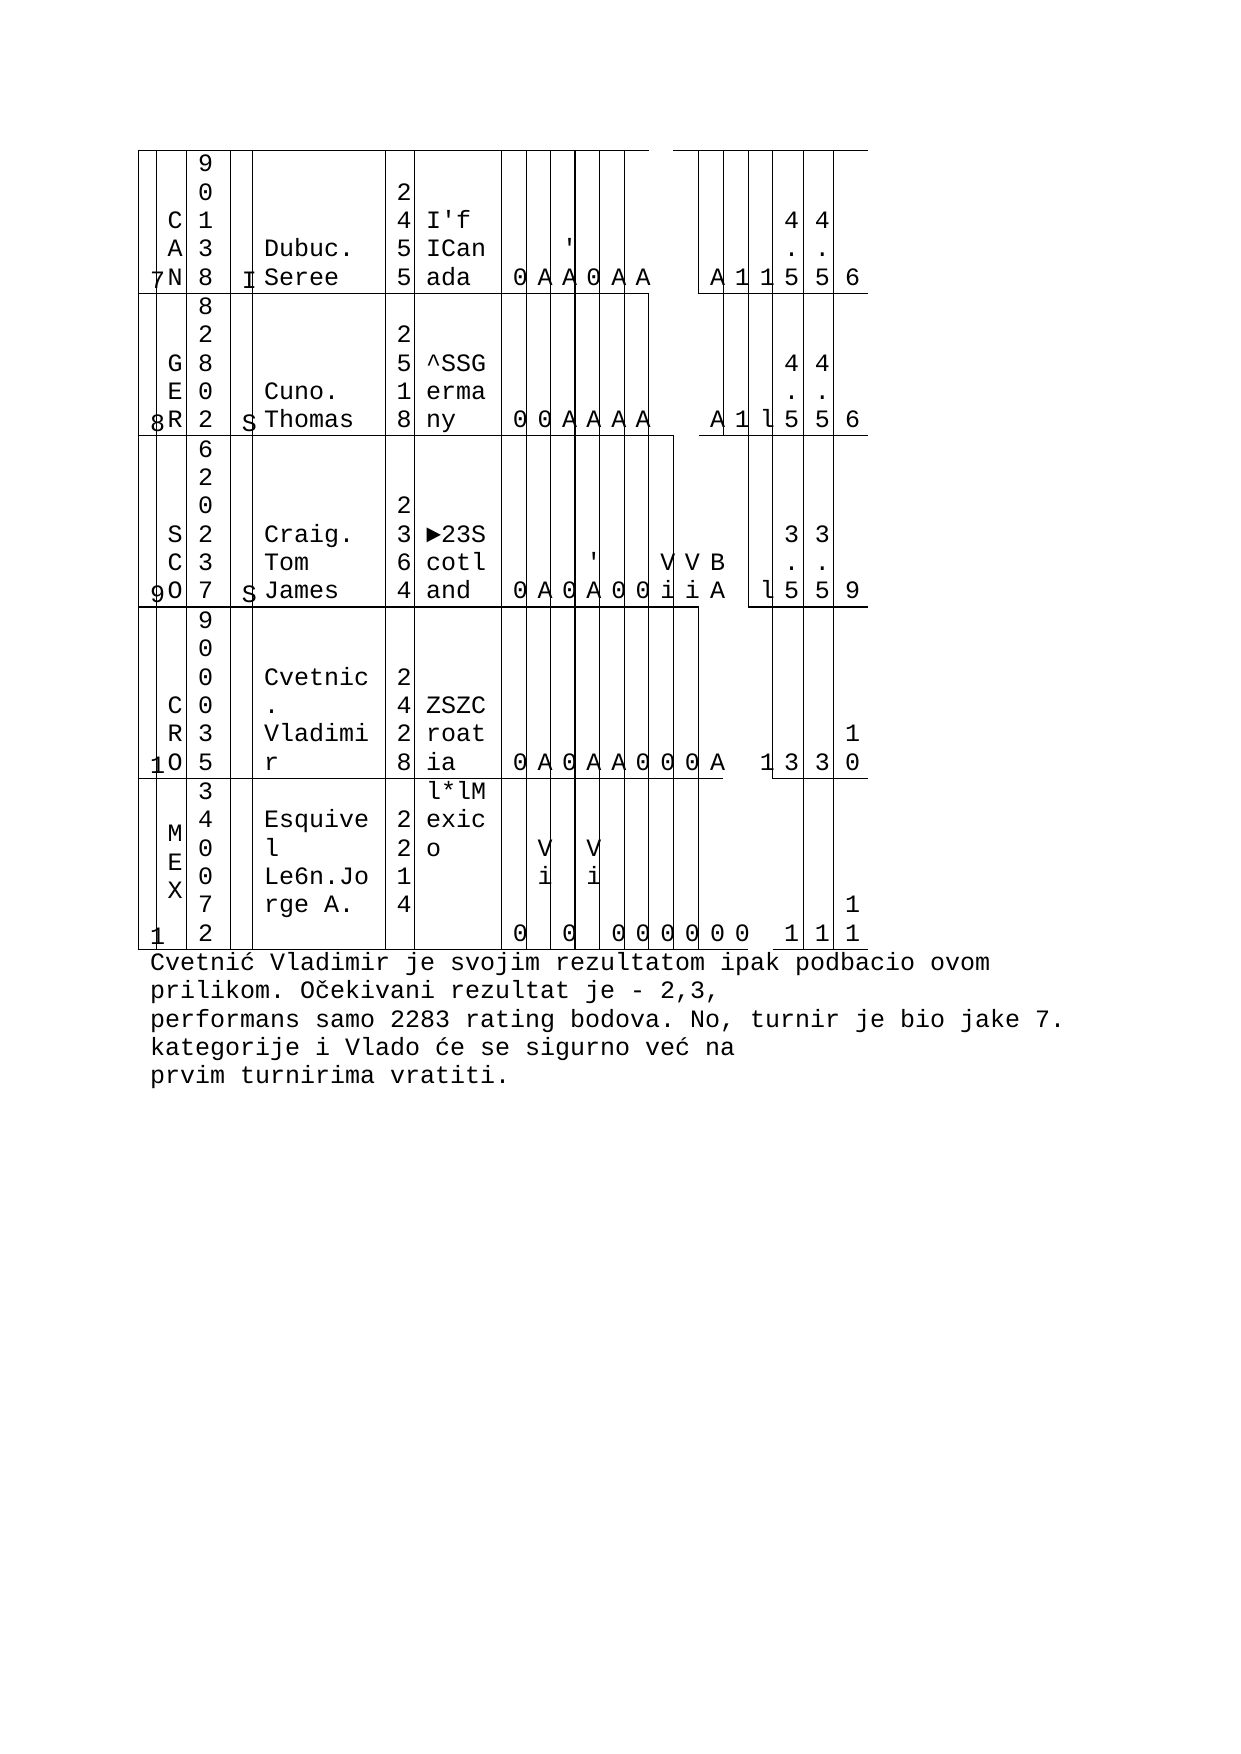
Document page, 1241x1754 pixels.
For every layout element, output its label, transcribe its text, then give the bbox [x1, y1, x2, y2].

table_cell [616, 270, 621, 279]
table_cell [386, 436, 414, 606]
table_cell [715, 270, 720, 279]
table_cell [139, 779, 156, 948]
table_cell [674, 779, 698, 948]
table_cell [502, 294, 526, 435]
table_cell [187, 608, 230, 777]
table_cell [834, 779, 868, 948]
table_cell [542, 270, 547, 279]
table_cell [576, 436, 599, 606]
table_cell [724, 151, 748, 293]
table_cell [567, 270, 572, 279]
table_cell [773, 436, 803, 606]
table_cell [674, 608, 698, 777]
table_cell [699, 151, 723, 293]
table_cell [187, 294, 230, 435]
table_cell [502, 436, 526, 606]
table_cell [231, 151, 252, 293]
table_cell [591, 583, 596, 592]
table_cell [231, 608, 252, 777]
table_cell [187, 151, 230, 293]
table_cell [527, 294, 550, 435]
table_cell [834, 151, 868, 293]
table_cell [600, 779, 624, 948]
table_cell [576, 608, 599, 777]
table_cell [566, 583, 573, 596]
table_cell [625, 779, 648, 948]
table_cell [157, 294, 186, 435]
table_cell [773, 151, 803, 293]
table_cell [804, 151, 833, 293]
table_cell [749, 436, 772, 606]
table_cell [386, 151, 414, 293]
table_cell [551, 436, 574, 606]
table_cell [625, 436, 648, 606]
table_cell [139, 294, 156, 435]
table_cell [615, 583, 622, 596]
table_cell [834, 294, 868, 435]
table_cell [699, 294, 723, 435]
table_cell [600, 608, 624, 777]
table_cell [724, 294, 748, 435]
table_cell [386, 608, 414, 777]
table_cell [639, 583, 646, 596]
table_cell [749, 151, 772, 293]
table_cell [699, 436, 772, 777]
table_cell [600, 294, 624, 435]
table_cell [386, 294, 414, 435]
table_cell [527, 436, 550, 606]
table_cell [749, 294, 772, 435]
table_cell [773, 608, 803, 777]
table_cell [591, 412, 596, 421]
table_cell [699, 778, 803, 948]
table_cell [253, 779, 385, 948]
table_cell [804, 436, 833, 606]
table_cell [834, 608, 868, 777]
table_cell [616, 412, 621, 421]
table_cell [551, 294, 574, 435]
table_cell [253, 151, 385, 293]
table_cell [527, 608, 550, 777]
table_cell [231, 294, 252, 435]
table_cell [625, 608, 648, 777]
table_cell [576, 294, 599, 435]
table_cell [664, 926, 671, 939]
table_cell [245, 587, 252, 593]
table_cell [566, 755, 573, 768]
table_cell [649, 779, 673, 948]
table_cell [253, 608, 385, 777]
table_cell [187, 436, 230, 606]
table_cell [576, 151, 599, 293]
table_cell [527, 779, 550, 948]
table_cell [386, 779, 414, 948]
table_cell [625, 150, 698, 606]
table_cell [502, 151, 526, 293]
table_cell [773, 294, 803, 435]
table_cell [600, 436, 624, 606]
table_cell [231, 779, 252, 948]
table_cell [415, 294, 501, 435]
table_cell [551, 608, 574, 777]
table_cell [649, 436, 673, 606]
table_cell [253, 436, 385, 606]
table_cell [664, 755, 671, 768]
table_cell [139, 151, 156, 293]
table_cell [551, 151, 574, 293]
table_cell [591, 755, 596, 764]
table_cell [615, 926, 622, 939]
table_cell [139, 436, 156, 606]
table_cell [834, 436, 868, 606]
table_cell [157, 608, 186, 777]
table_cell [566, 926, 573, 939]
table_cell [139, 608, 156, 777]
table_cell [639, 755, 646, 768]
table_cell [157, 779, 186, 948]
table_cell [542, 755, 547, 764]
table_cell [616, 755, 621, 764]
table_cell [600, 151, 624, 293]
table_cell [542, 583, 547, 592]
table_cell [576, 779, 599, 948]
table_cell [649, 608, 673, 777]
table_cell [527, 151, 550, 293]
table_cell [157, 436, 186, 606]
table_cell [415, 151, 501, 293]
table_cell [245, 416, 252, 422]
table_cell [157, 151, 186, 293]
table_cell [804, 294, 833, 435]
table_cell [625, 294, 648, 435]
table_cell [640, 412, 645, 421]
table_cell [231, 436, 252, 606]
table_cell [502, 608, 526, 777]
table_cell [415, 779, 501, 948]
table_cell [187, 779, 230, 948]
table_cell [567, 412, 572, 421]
text Cvetnić Vladimir je svojim rezultatom ipak podbacio ovom prilikom. Očekivani rezultat je - 2,3, performans samo 2283 rating bodova. No, turnir je bio jake 7. kategorije i Vlado će se sigurno već na prvim turnirima vratiti. [150, 949, 1090, 1091]
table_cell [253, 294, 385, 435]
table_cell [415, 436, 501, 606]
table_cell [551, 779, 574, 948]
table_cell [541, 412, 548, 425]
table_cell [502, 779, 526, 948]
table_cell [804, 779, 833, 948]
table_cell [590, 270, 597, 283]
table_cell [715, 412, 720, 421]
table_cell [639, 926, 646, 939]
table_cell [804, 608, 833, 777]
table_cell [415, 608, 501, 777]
